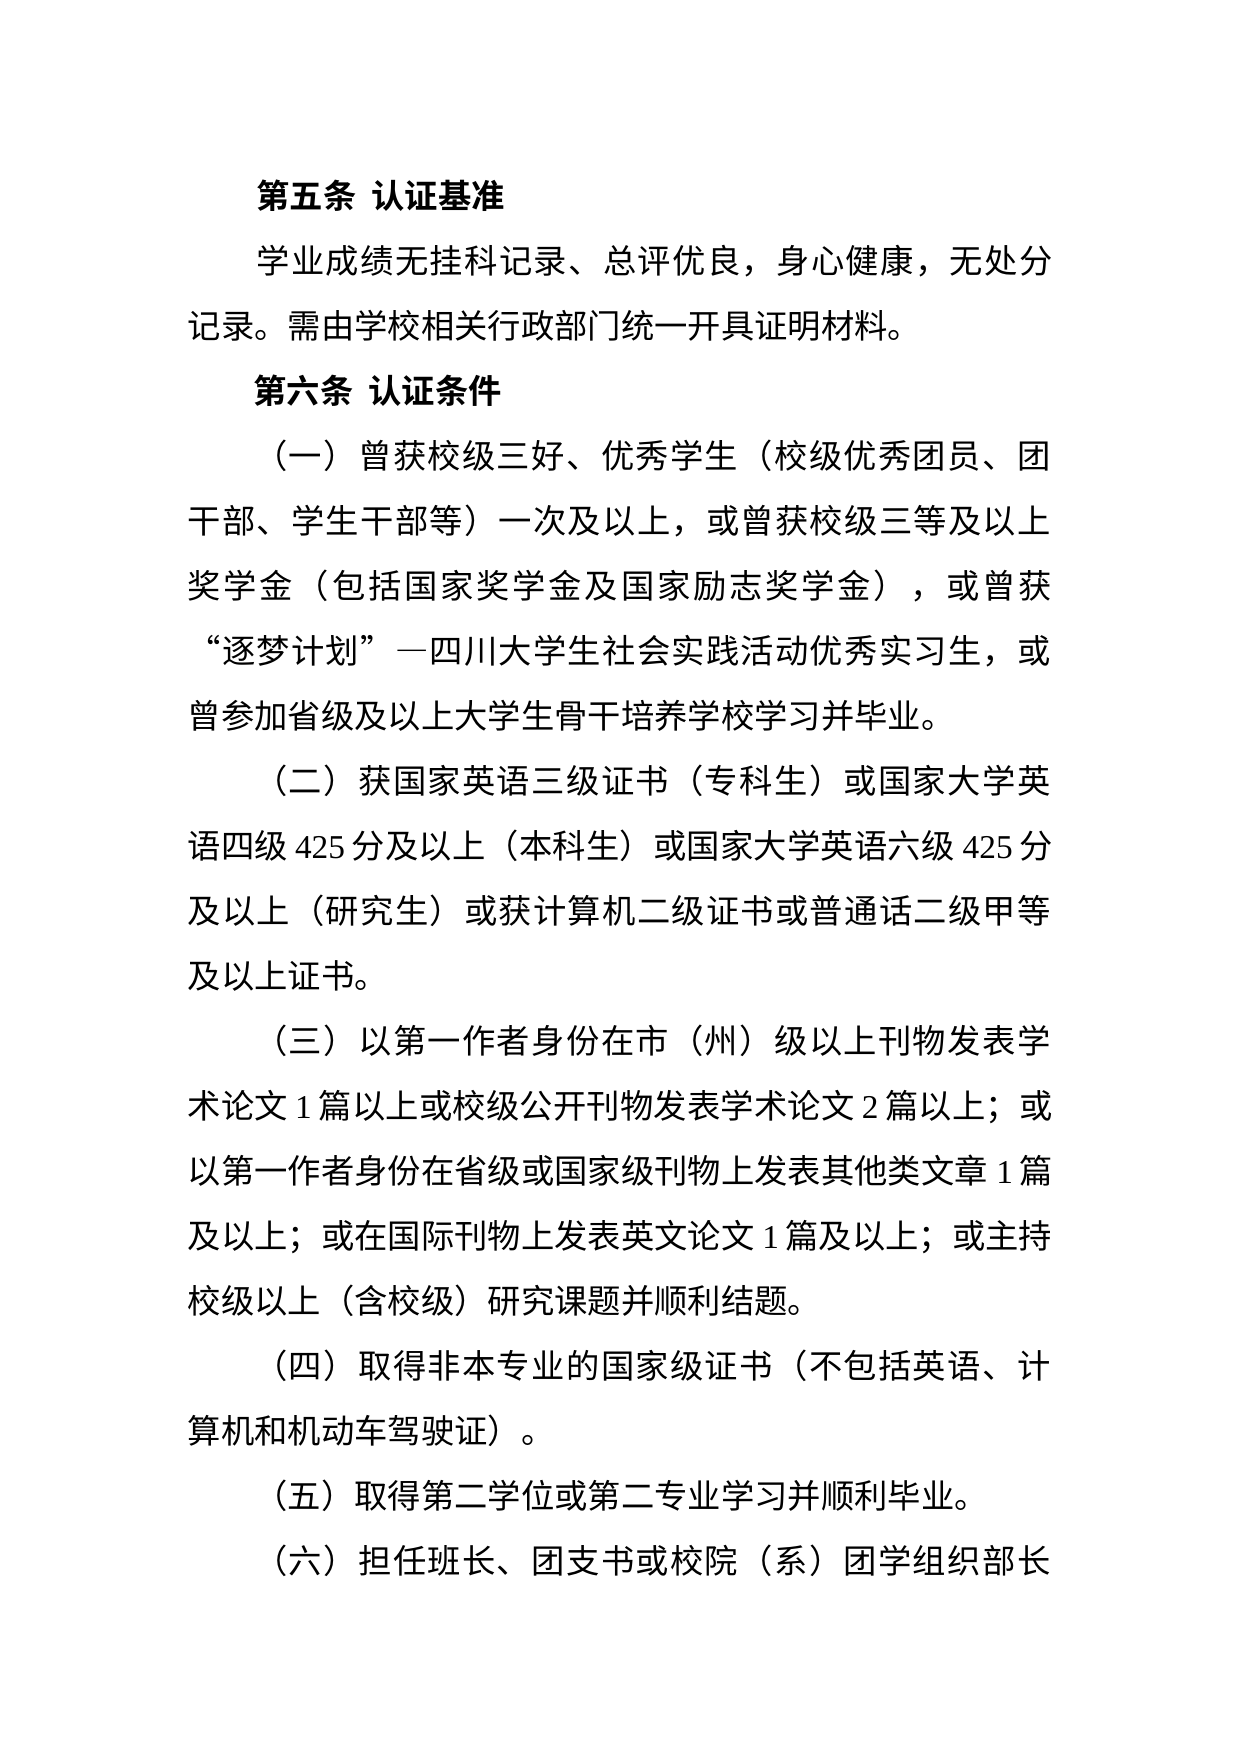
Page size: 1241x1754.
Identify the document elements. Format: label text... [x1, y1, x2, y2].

text （四）取得非本专业的国家级证书（不包括英语、计算机和机动车驾驶证）。 [187, 1332, 1053, 1462]
text 学业成绩无挂科记录、总评优良，身心健康，无处分记录。需由学校相关行政部门统一开具证明材料。 [187, 227, 1053, 357]
text 第五条 认证基准 [187, 162, 1053, 227]
text （二）获国家英语三级证书（专科生）或国家大学英语四级425分及以上（本科生）或国家大学英语六级425分及以上（研究生）或获计算机二级证书或普通话二级甲等及以上证书。 [187, 747, 1053, 1007]
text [187, 1527, 1053, 1592]
text （五）取得第二学位或第二专业学习并顺利毕业。 [187, 1462, 1053, 1527]
text （三）以第一作者身份在市（州）级以上刊物发表学术论文1篇以上或校级公开刊物发表学术论文2篇以上；或以第一作者身份在省级或国家级刊物上发表其他类文章1篇及以上；或在国际刊物上发表英文论文1篇及以上；或主持校级以上（含校级）研究课题并顺利结题。 [187, 1007, 1053, 1332]
text 第六条 认证条件 [187, 357, 1053, 422]
text （一）曾获校级三好、优秀学生（校级优秀团员、团干部、学生干部等）一次及以上，或曾获校级三等及以上奖学金（包括国家奖学金及国家励志奖学金），或曾获“逐梦计划”—四川大学生社会实践活动优秀实习生，或曾参加省级及以上大学生骨干培养学校学习并毕业。 [187, 422, 1053, 747]
